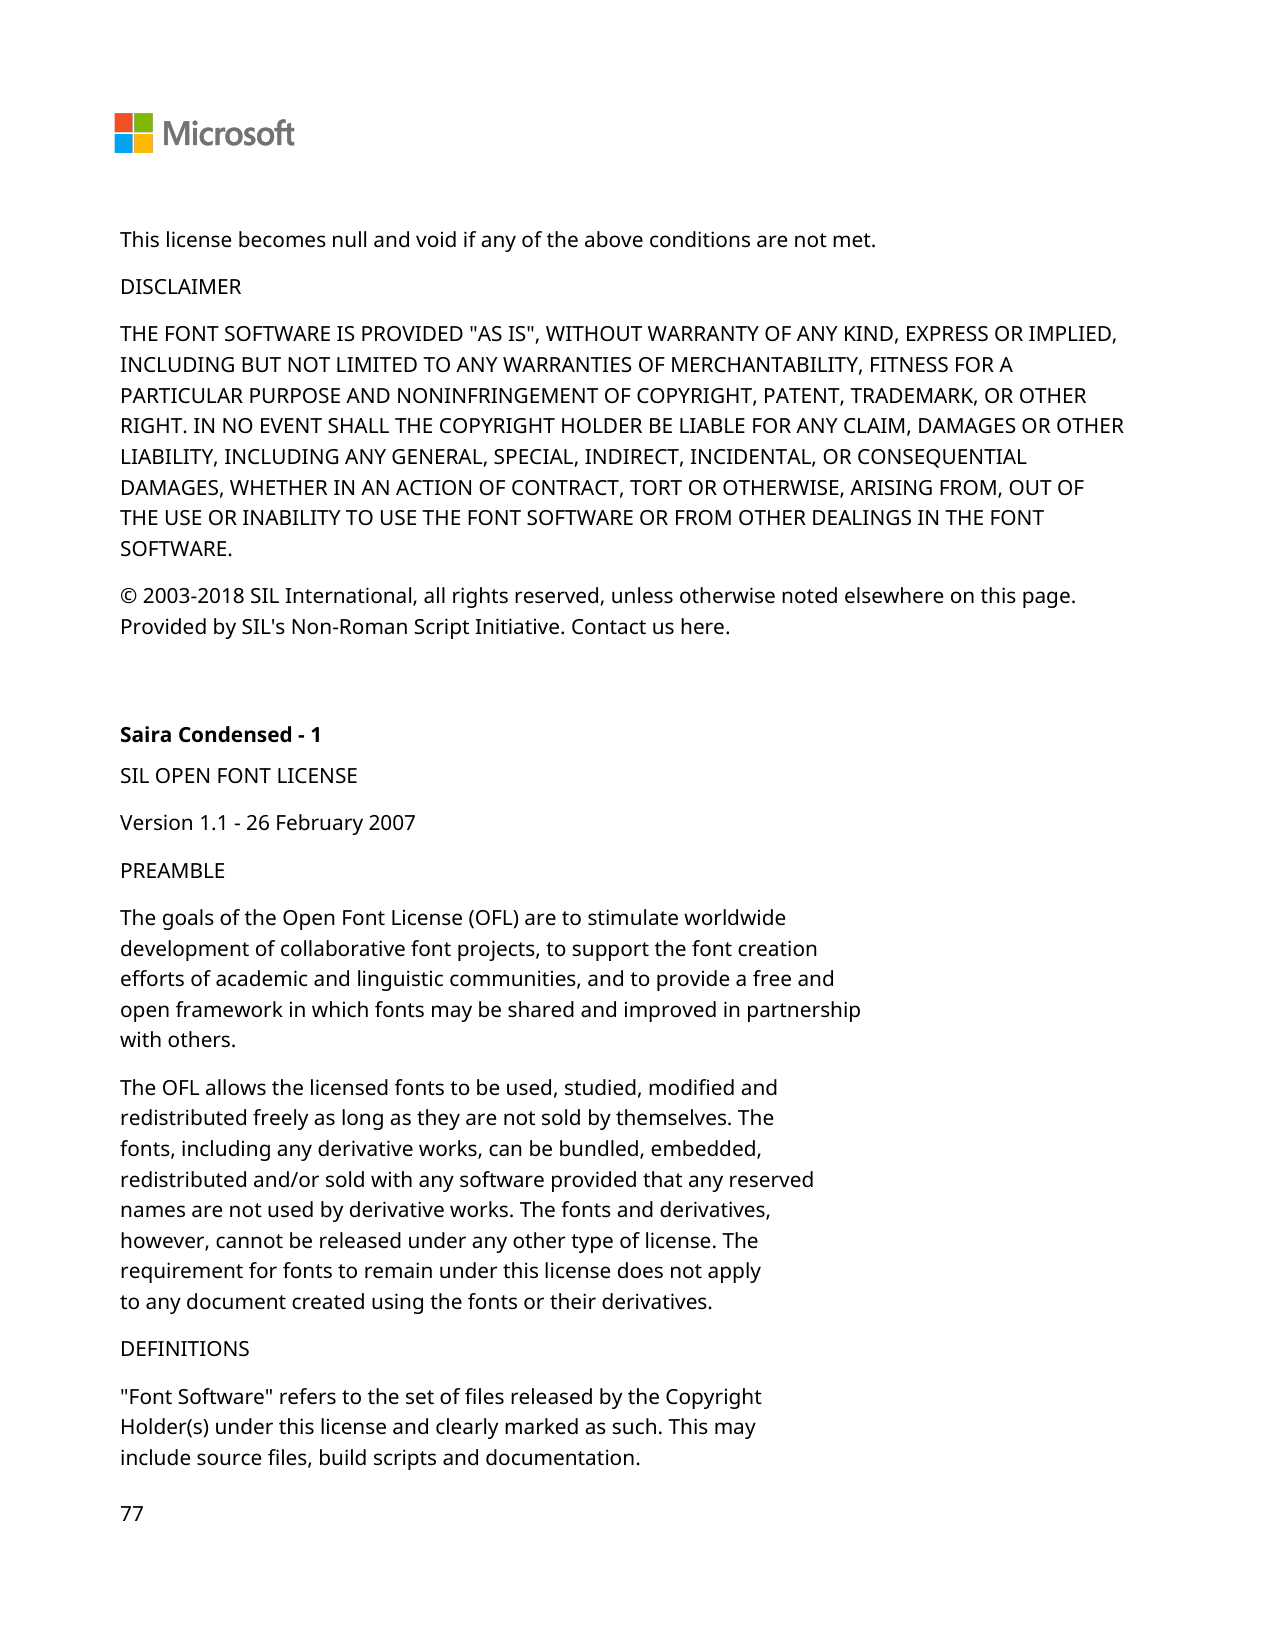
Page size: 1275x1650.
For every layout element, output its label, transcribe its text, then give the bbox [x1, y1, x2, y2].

text DEFINITIONS [120, 1334, 1125, 1363]
text SIL OPEN FONT LICENSE [120, 761, 1125, 790]
text PREAMBLE [120, 856, 1125, 884]
text DISCLAIMER [120, 272, 1125, 301]
picture [114, 113, 295, 153]
text THE FONT SOFTWARE IS PROVIDED "AS IS", WITHOUT WARRANTY OF ANY KIND, EXPRESS OR IMPLIED, INCLUDING BUT NOT LIMITED TO ANY WARRANTIES OF MERCHANTABILITY, FITNESS FOR A PARTICULAR PURPOSE AND NONINFRINGEMENT OF COPYRIGHT, PATENT, TRADEMARK, OR OTHER RIGHT. IN NO EVENT SHALL THE COPYRIGHT HOLDER BE LIABLE FOR ANY CLAIM, DAMAGES OR OTHER LIABILITY, INCLUDING ANY GENERAL, SPECIAL, INDIRECT, INCIDENTAL, OR CONSEQUENTIAL DAMAGES, WHETHER IN AN ACTION OF CONTRACT, TORT OR OTHERWISE, ARISING FROM, OUT OF THE USE OR INABILITY TO USE THE FONT SOFTWARE OR FROM OTHER DEALINGS IN THE FONT SOFTWARE. [120, 319, 1125, 562]
subtitle Saira Condensed - 1 [120, 717, 1125, 749]
text © 2003-2018 SIL International, all rights reserved, unless otherwise noted elsewhere on this page. Provided by SIL's Non-Roman Script Initiative. Contact us here. [120, 581, 1125, 640]
text The OFL allows the licensed fonts to be used, studied, modified and redistributed freely as long as they are not sold by themselves. The fonts, including any derivative works, can be bundled, embedded, redistributed and/or sold with any software provided that any reserved names are not used by derivative works. The fonts and derivatives, however, cannot be released under any other type of license. The requirement for fonts to remain under this license does not apply to any document created using the fonts or their derivatives. [120, 1073, 1125, 1316]
text This license becomes null and void if any of the above conditions are not met. [120, 225, 1125, 253]
text The goals of the Open Font License (OFL) are to stimulate worldwide development of collaborative font projects, to support the font creation efforts of academic and linguistic communities, and to provide a free and open framework in which fonts may be shared and improved in partnership with others. [120, 903, 1125, 1054]
text "Font Software" refers to the set of files released by the Copyright Holder(s) under this license and clearly marked as such. This may include source files, build scripts and documentation. [120, 1382, 1125, 1472]
text Version 1.1 - 26 February 2007 [120, 808, 1125, 837]
